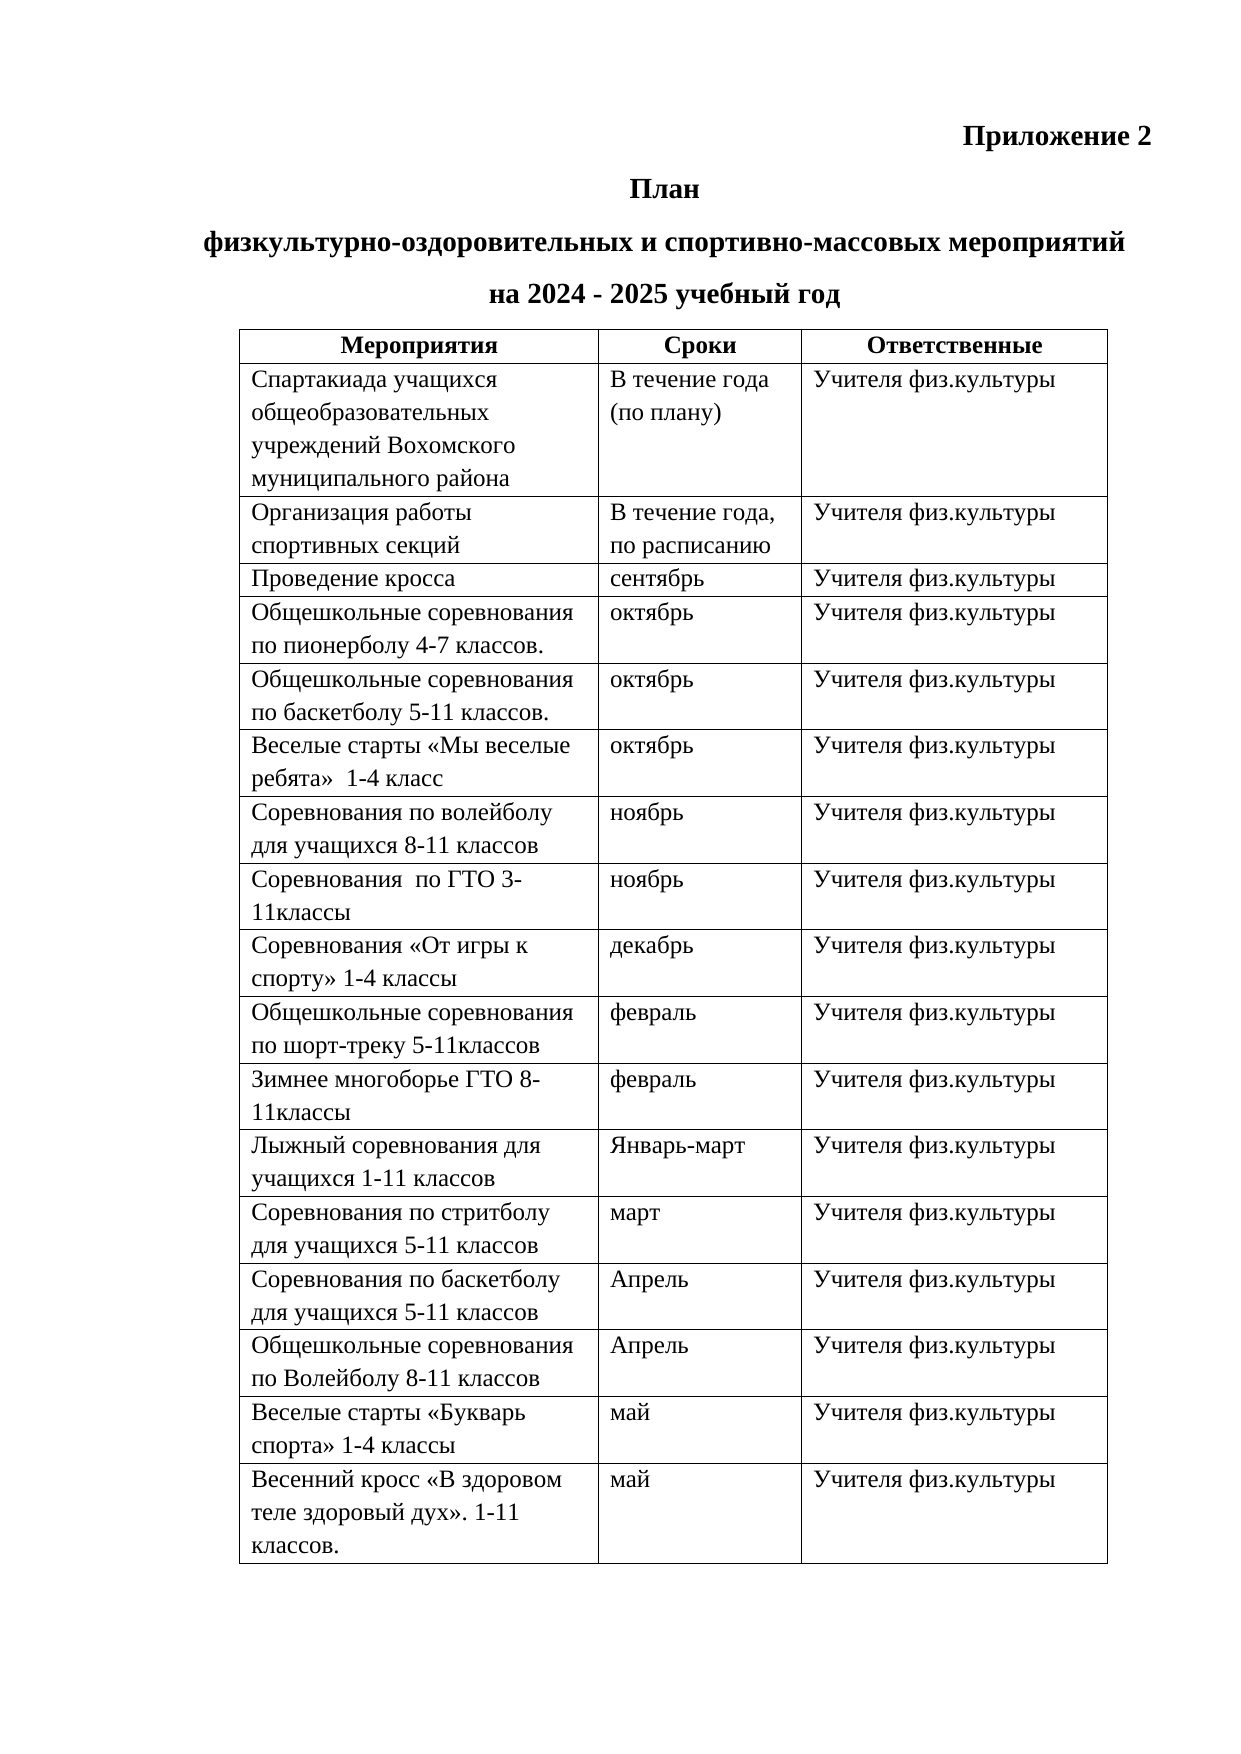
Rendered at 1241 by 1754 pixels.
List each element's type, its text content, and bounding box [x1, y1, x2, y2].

table_cell октябрь [599, 664, 801, 729]
table_cell Учителя физ.культуры [802, 864, 1107, 929]
table_cell Учителя физ.культуры [802, 1464, 1107, 1562]
table_cell март [599, 1197, 801, 1263]
text План [177, 171, 1152, 204]
table_cell Учителя физ.культуры [802, 1197, 1107, 1263]
table_cell Учителя физ.культуры [802, 497, 1107, 562]
table_cell Учителя физ.культуры [802, 930, 1107, 996]
table_cell Учителя физ.культуры [802, 1397, 1107, 1463]
table_cell Учителя физ.культуры [802, 564, 1107, 596]
table_cell декабрь [599, 930, 801, 996]
table_cell Общешкольные соревнования по Волейболу 8-11 классов [240, 1330, 598, 1396]
table_cell февраль [599, 1064, 801, 1129]
table_cell В течение года (по плану) [599, 364, 801, 496]
table_cell ноябрь [599, 864, 801, 929]
table_cell сентябрь [599, 564, 801, 596]
table_cell Учителя физ.культуры [802, 1264, 1107, 1329]
table_cell Учителя физ.культуры [802, 364, 1107, 496]
table_cell Учителя физ.культуры [802, 730, 1107, 796]
table_cell Весенний кросс «В здоровом теле здоровый дух». 1-11 классов. [240, 1464, 598, 1562]
table_cell Зимнее многоборье ГТО 8-11классы [240, 1064, 598, 1129]
table_cell Апрель [599, 1330, 801, 1396]
table_cell май [599, 1464, 801, 1562]
table_cell В течение года, по расписанию [599, 497, 801, 562]
table_cell Веселые старты «Букварь спорта» 1-4 классы [240, 1397, 598, 1463]
table_cell Общешкольные соревнования по шорт-треку 5-11классов [240, 997, 598, 1063]
table_cell Общешкольные соревнования по пионерболу 4-7 классов. [240, 597, 598, 663]
text на 2024 - 2025 учебный год [177, 277, 1152, 310]
table_cell Организация работы спортивных секций [240, 497, 598, 562]
table_cell Соревнования «От игры к спорту» 1-4 классы [240, 930, 598, 996]
table_cell Общешкольные соревнования по баскетболу 5-11 классов. [240, 664, 598, 729]
table_cell октябрь [599, 597, 801, 663]
text Приложение 2 [177, 118, 1152, 152]
table_cell февраль [599, 997, 801, 1063]
table_cell Январь-март [599, 1130, 801, 1196]
table_cell Учителя физ.культуры [802, 1130, 1107, 1196]
table_cell Учителя физ.культуры [802, 597, 1107, 663]
table_header Сроки [599, 330, 801, 363]
table_header Ответственные [802, 330, 1107, 363]
table_cell Учителя физ.культуры [802, 1064, 1107, 1129]
table_cell ноябрь [599, 797, 801, 863]
table_cell октябрь [599, 730, 801, 796]
table_cell Лыжный соревнования для учащихся 1-11 классов [240, 1130, 598, 1196]
table_cell Соревнования по волейболу для учащихся 8-11 классов [240, 797, 598, 863]
text физкультурно-оздоровительных и спортивно-массовых мероприятий [177, 224, 1152, 257]
table_cell Проведение кросса [240, 564, 598, 596]
table_cell май [599, 1397, 801, 1463]
table_cell Учителя физ.культуры [802, 797, 1107, 863]
table_header Мероприятия [240, 330, 598, 363]
table_cell Соревнования по ГТО 3-11классы [240, 864, 598, 929]
table_cell Веселые старты «Мы веселые ребята» 1-4 класс [240, 730, 598, 796]
table_cell Соревнования по баскетболу для учащихся 5-11 классов [240, 1264, 598, 1329]
table_cell Спартакиада учащихся общеобразовательных учреждений Вохомского муниципального района [240, 364, 598, 496]
table_cell Учителя физ.культуры [802, 1330, 1107, 1396]
table_cell Учителя физ.культуры [802, 997, 1107, 1063]
table_cell Учителя физ.культуры [802, 664, 1107, 729]
table_cell Апрель [599, 1264, 801, 1329]
table_cell Соревнования по стритболу для учащихся 5-11 классов [240, 1197, 598, 1263]
